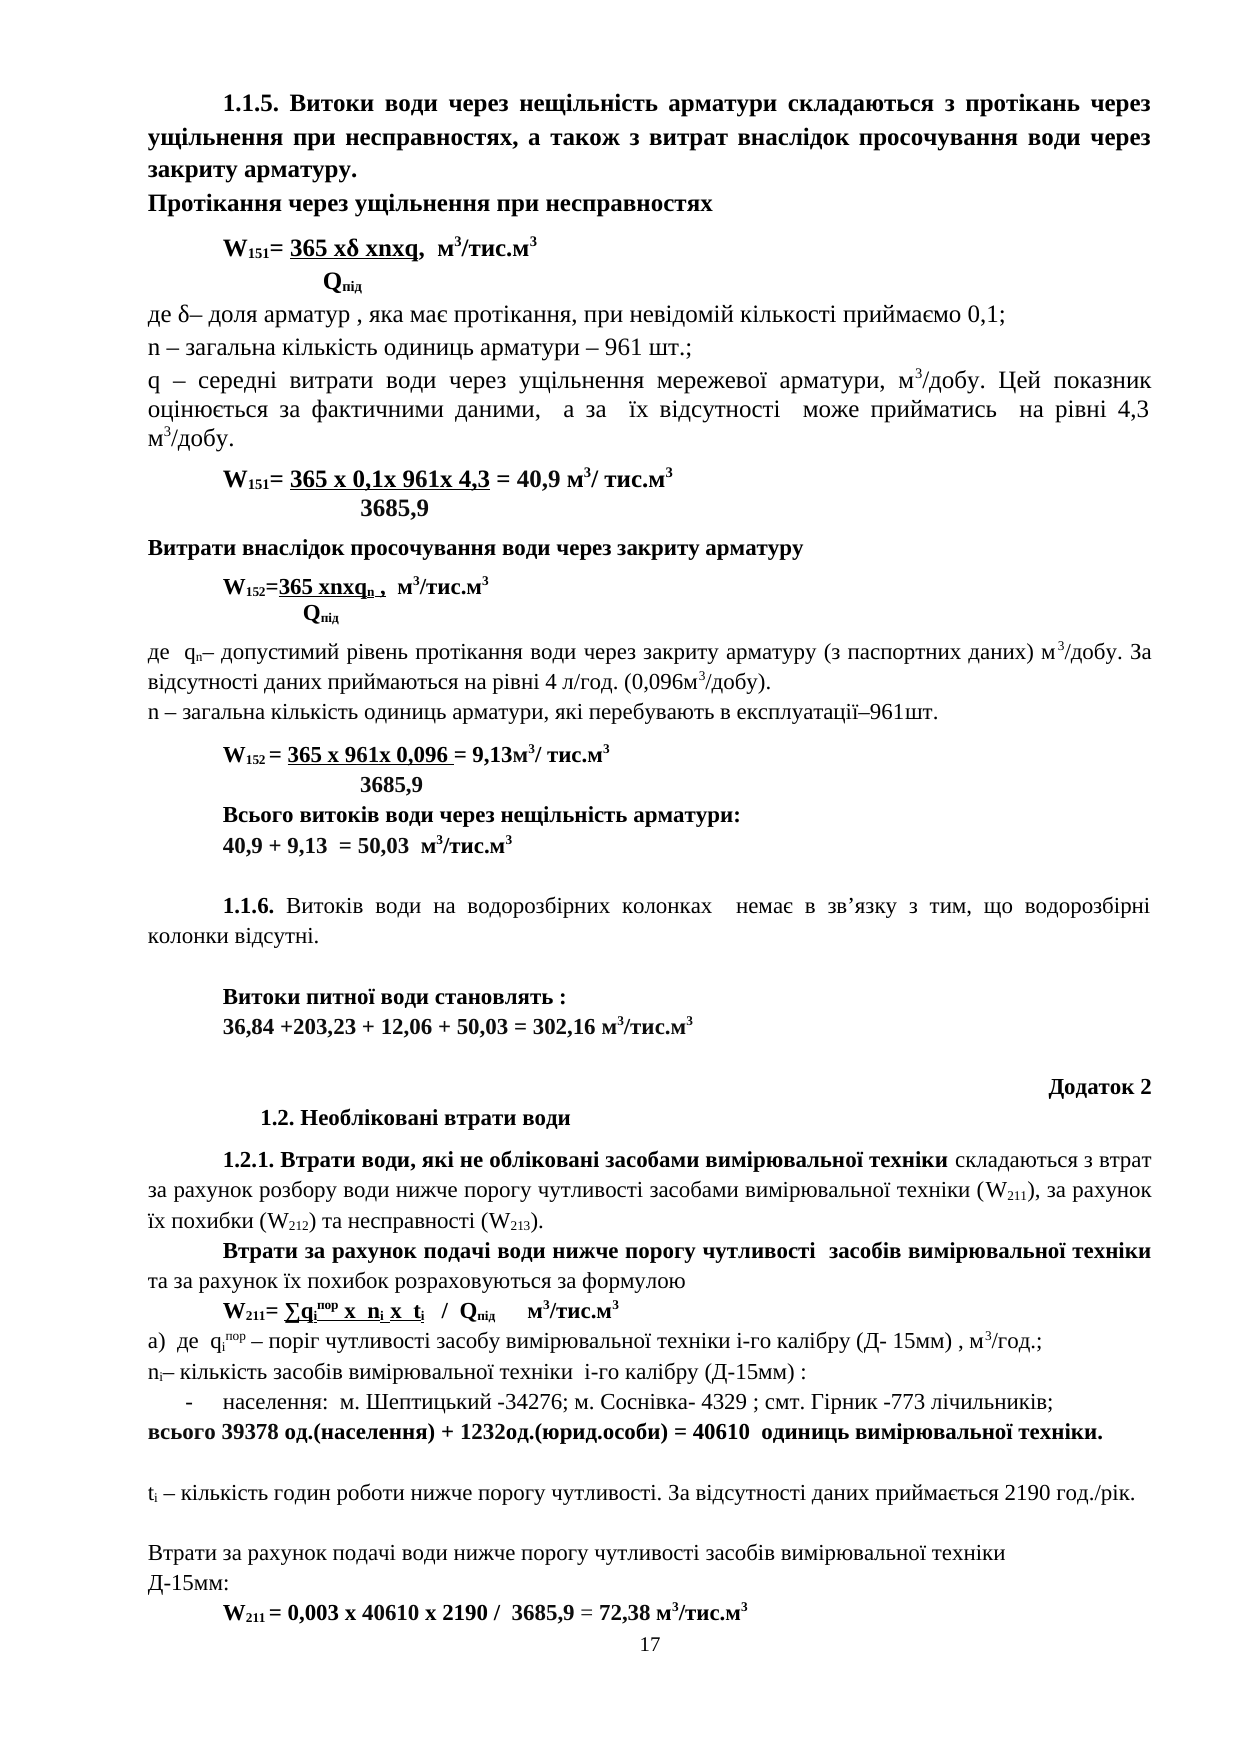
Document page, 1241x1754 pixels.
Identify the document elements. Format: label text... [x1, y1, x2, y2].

text 1.2. Необліковані втрати води [260, 1104, 1152, 1130]
text Протікання через ущільнення при несправностях [148, 188, 1152, 216]
text 36,84 +203,23 + 12,06 + 50,03 = 302,16 м3/тис.м3 [148, 1013, 1152, 1039]
text 3685,9 [148, 493, 1152, 521]
text де δ– доля арматур , яка має протікання, при невідомій кількості приймаємо 0,1; [148, 299, 1152, 328]
text W211= ∑qіпор x nі x ti / Qпід м3/тис.м3 [148, 1297, 1152, 1324]
text nі– кількість засобів вимірювальної техніки і-го калібру (Д-15мм) : [148, 1358, 1152, 1384]
text W151= 365 xδ xnxq, м3/тис.м3 [148, 233, 1152, 262]
text Д-15мм: [148, 1569, 1152, 1596]
text ti – кількість годин роботи нижче порогу чутливості. За відсутності даних приймається 2190 год./рік. [148, 1479, 1152, 1505]
text W211 = 0,003 x 40610 x 2190 / 3685,9 = 72,38 м3/тис.м3 [148, 1599, 1152, 1626]
text Додаток 2 [260, 1073, 1152, 1100]
text Втрати за рахунок подачі води нижче порогу чутливості засобів вимірювальної техніки та за рахунок їх похибок розраховуються за формулою [148, 1237, 1152, 1293]
text W152=365 xnxqn , м3/тис.м3 [148, 573, 1152, 599]
text 1.1.6. Витоків води на водорозбірних колонках немає в зв’язку з тим, що водорозбірні колонки відсутні. [148, 892, 1152, 949]
text Втрати за рахунок подачі води нижче порогу чутливості засобів вимірювальної техніки [148, 1539, 1152, 1565]
text а) де qіпор – поріг чутливості засобу вимірювальної техніки і-го калібру (Д- 15мм) , м3/год.; [148, 1328, 1152, 1354]
text n – загальна кількість одиниць арматури, які перебувають в експлуатації–961шт. [148, 698, 1152, 725]
text 40,9 + 9,13 = 50,03 м3/тис.м3 [148, 832, 1152, 858]
text Всього витоків води через нещільність арматури: [148, 802, 1152, 828]
text q – середні витрати води через ущільнення мережевої арматури, м3/добу. Цей показник оцінюється за фактичними даними, а за їх відсутності може прийматись на рівні 4,3 м3/добу. [148, 365, 1152, 451]
list населення: м. Шептицький -34276; м. Соснівка- 4329 ; смт. Гірник -773 лічильників; [185, 1388, 1152, 1414]
text W152 = 365 x 961x 0,096 = 9,13м3/ тис.м3 [148, 741, 1152, 767]
text Qпід [148, 266, 1152, 295]
text 3685,9 [148, 771, 1152, 798]
text W151= 365 x 0,1x 961x 4,3 = 40,9 м3/ тис.м3 [148, 464, 1152, 493]
text Витоки питної води становлять : [148, 983, 1152, 1009]
text Витрати внаслідок просочування води через закриту арматуру [148, 534, 1152, 560]
text всього 39378 од.(населення) + 1232од.(юрид.особи) = 40610 одиниць вимірювальної техніки. [148, 1418, 1152, 1444]
text Qпід [148, 599, 1152, 626]
text де qn– допустимий рівень протікання води через закриту арматуру (з паспортних даних) м3/добу. За відсутності даних приймаються на рівні 4 л/год. (0,096м3/добу). [148, 638, 1152, 694]
text 1.2.1. Втрати води, які не обліковані засобами вимірювальної техніки складаються з втрат за рахунок розбору води нижче порогу чутливості засобами вимірювальної техніки (W211), за рахунок їх похибки (W212) та несправності (W213). [148, 1146, 1152, 1233]
text 1.1.5. Витоки води через нещільність арматури складаються з протікань через ущільнення при несправностях, а також з витрат внаслідок просочування води через закриту арматуру. [148, 88, 1152, 183]
text n – загальна кількість одиниць арматури – 961 шт.; [148, 332, 1152, 361]
